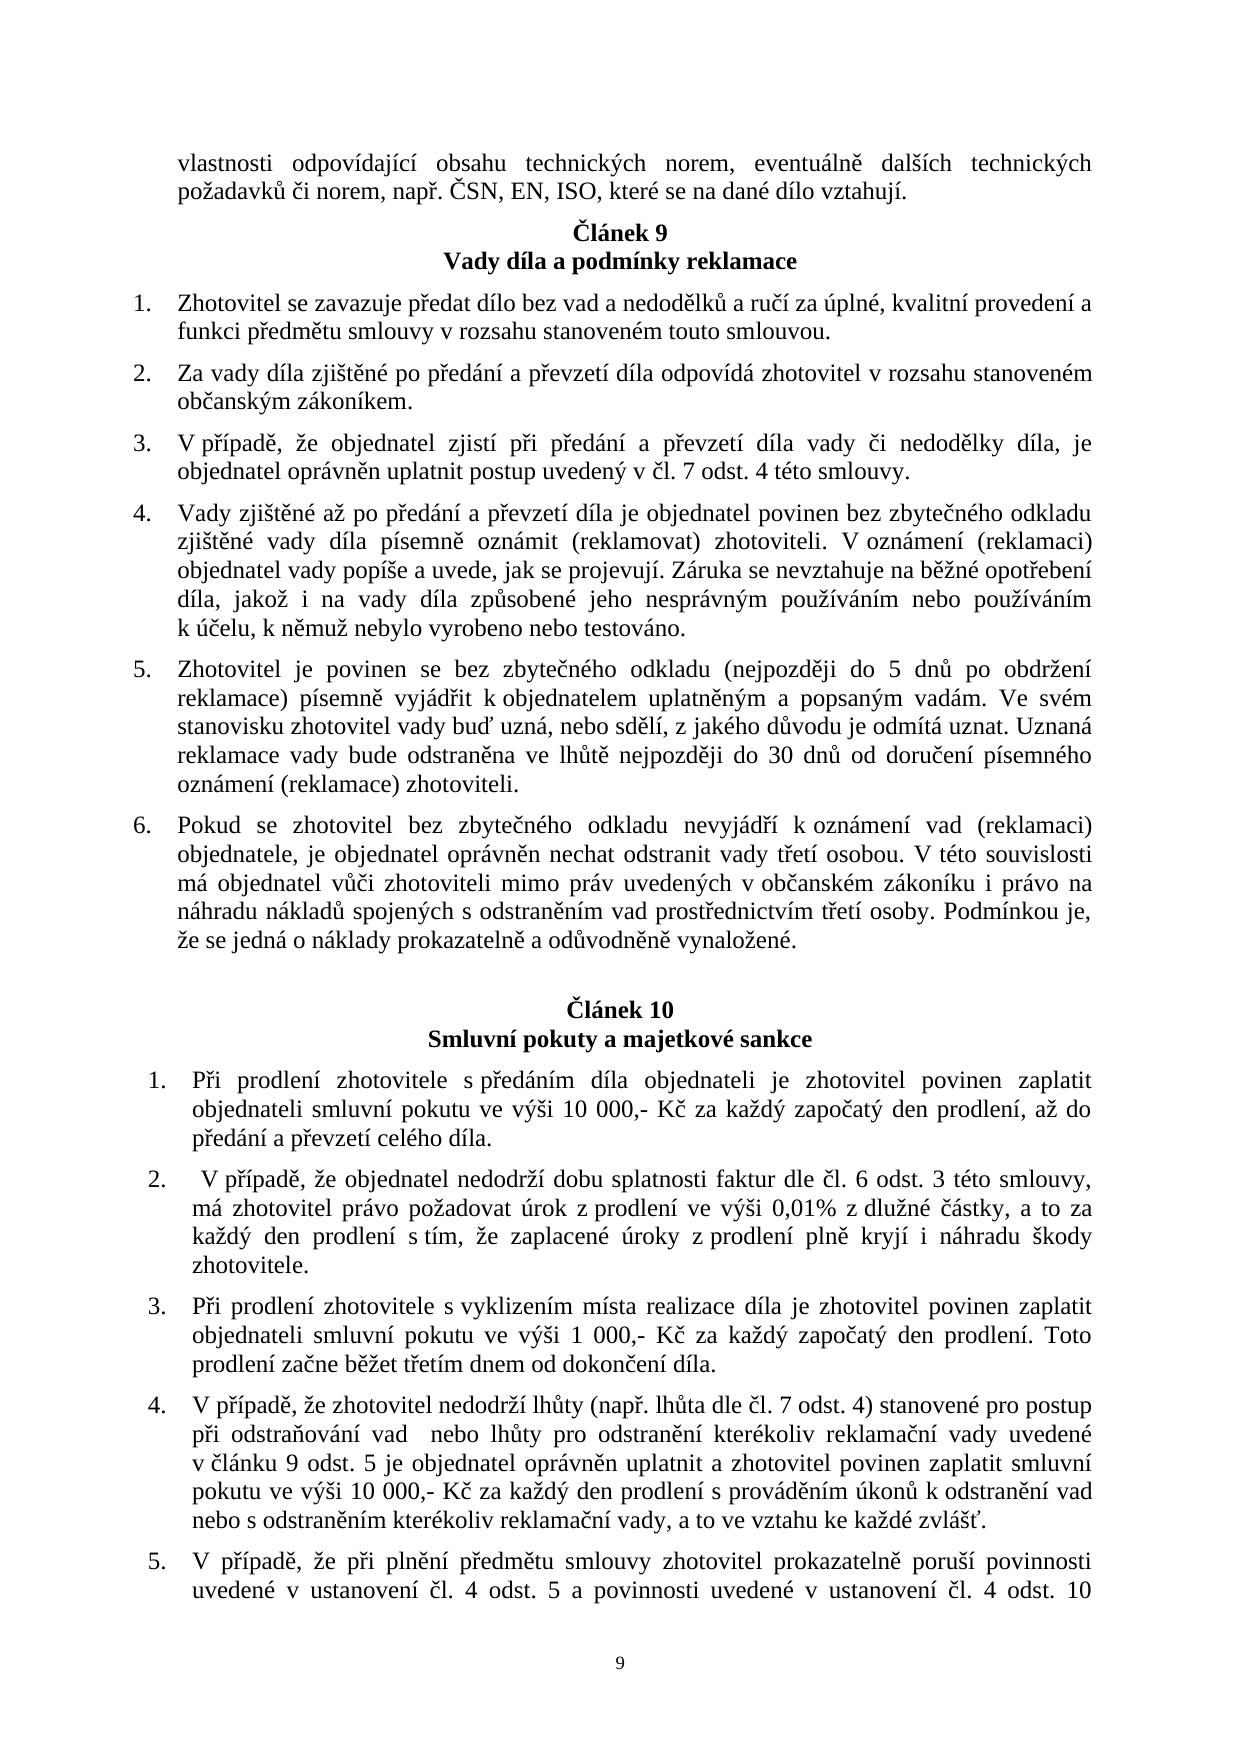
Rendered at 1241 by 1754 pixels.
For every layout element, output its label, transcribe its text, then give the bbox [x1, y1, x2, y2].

list Pokud se zhotovitel bez zbytečného odkladu nevyjádří k oznámení vad (reklamaci) objednatele, je objednatel oprávněn nechat odstranit vady třetí osobou. V této souvislosti má objednatel vůči zhotoviteli mimo práv uvedených v občanském zákoníku i právo na náhradu nákladů spojených s odstraněním vad prostřednictvím třetí osoby. Podmínkou je, že se jedná o náklady prokazatelně a odůvodněně vynaložené. [133, 810, 1093, 954]
list Zhotovitel se zavazuje předat dílo bez vad a nedodělků a ručí za úplné, kvalitní provedení a funkci předmětu smlouvy v rozsahu stanoveném touto smlouvou. [133, 288, 1093, 345]
list Při prodlení zhotovitele s předáním díla objednateli je zhotovitel povinen zaplatit objednateli smluvní pokutu ve výši 10 000,- Kč za každý započatý den prodlení, až do předání a převzetí celého díla. [148, 1065, 1093, 1151]
list V případě, že zhotovitel nedodrží lhůty (např. lhůta dle čl. 7 odst. 4) stanovené pro postup při odstraňování vad nebo lhůty pro odstranění kterékoliv reklamační vady uvedené v článku 9 odst. 5 je objednatel oprávněn uplatnit a zhotovitel povinen zaplatit smluvní pokutu ve výši 10 000,- Kč za každý den prodlení s prováděním úkonů k odstranění vad nebo s odstraněním kterékoliv reklamační vady, a to ve vztahu ke každé zvlášť. [148, 1390, 1093, 1534]
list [148, 1546, 1093, 1604]
list Zhotovitel je povinen se bez zbytečného odkladu (nejpozději do 5 dnů po obdržení reklamace) písemně vyjádřit k objednatelem uplatněným a popsaným vadám. Ve svém stanovisku zhotovitel vady buď uzná, nebo sdělí, z jakého důvodu je odmítá uznat. Uznaná reklamace vady bude odstraněna ve lhůtě nejpozději do 30 dnů od doručení písemného oznámení (reklamace) zhotoviteli. [133, 654, 1093, 798]
list Za vady díla zjištěné po předání a převzetí díla odpovídá zhotovitel v rozsahu stanoveném občanským zákoníkem. [133, 358, 1093, 415]
list V případě, že objednatel zjistí při předání a převzetí díla vady či nedodělky díla, je objednatel oprávněn uplatnit postup uvedený v čl. 7 odst. 4 této smlouvy. [133, 428, 1093, 485]
text Smluvní pokuty a majetkové sankce [148, 1024, 1093, 1053]
list Vady zjištěné až po předání a převzetí díla je objednatel povinen bez zbytečného odkladu zjištěné vady díla písemně oznámit (reklamovat) zhotoviteli. V oznámení (reklamaci) objednatel vady popíše a uvede, jak se projevují. Záruka se nevztahuje na běžné opotřebení díla, jakož i na vady díla způsobené jeho nesprávným používáním nebo používáním k účelu, k němuž nebylo vyrobeno nebo testováno. [133, 498, 1093, 641]
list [140, 148, 1093, 205]
list Při prodlení zhotovitele s vyklizením místa realizace díla je zhotovitel povinen zaplatit objednateli smluvní pokutu ve výši 1 000,- Kč za každý započatý den prodlení. Toto prodlení začne běžet třetím dnem od dokončení díla. [148, 1291, 1093, 1378]
list V případě, že objednatel nedodrží dobu splatnosti faktur dle čl. 6 odst. 3 této smlouvy, má zhotovitel právo požadovat úrok z prodlení ve výši 0,01% z dlužné částky, a to za každý den prodlení s tím, že zaplacené úroky z prodlení plně kryjí i náhradu škody zhotovitele. [148, 1164, 1093, 1279]
text Vady díla a podmínky reklamace [148, 246, 1093, 275]
text Článek 10 [148, 995, 1093, 1024]
text Článek 9 [148, 218, 1093, 246]
